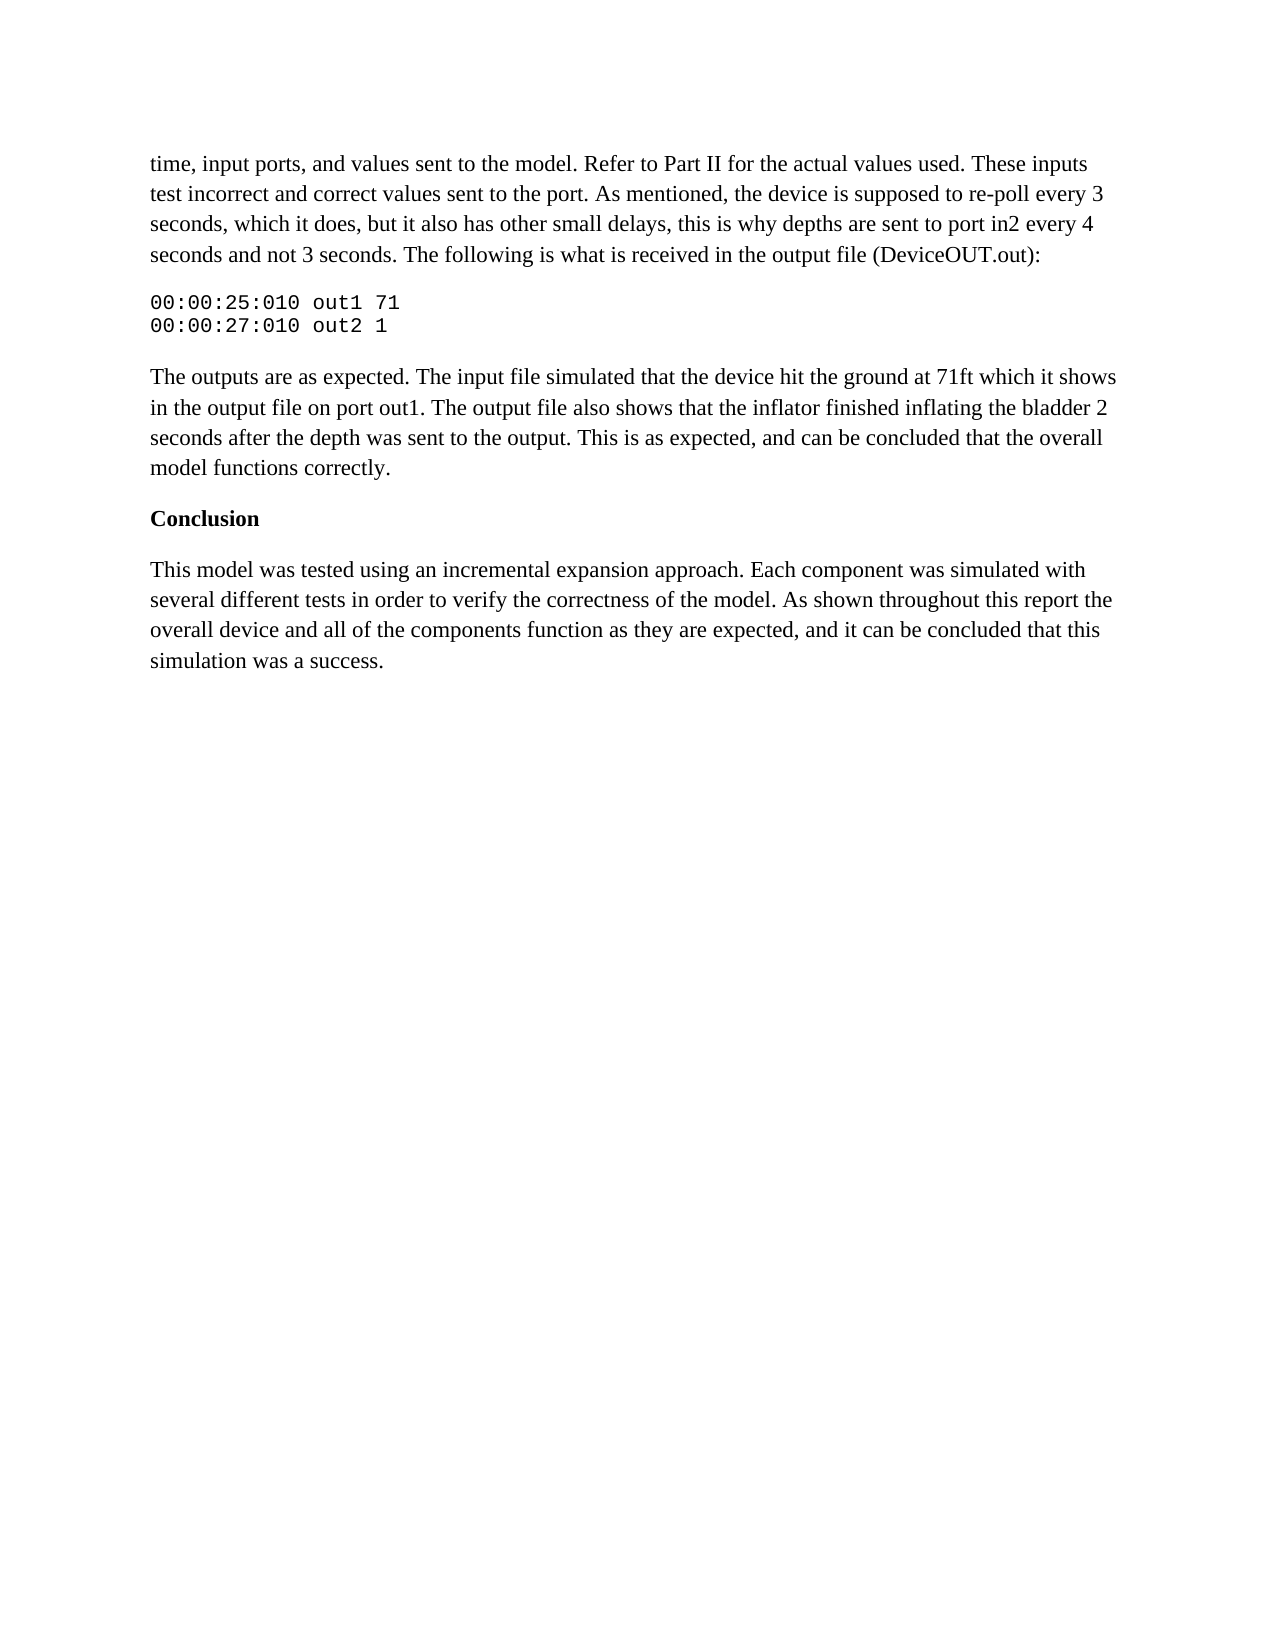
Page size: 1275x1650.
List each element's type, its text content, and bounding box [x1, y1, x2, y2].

text The outputs are as expected. The input file simulated that the device hit the ground at 71ft which it shows in the output file on port out1. The output file also shows that the inflator finished inflating the bladder 2 seconds after the depth was sent to the output. This is as expected, and can be concluded that the overall model functions correctly. [150, 363, 1125, 480]
text Conclusion [150, 505, 1125, 531]
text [150, 150, 1125, 267]
text 00:00:25:010 out1 71 [150, 292, 1125, 315]
text This model was tested using an incremental expansion approach. Each component was simulated with several different tests in order to verify the correctness of the model. As shown throughout this report the overall device and all of the components function as they are expected, and it can be concluded that this simulation was a success. [150, 556, 1125, 673]
text 00:00:27:010 out2 1 [150, 315, 1125, 339]
